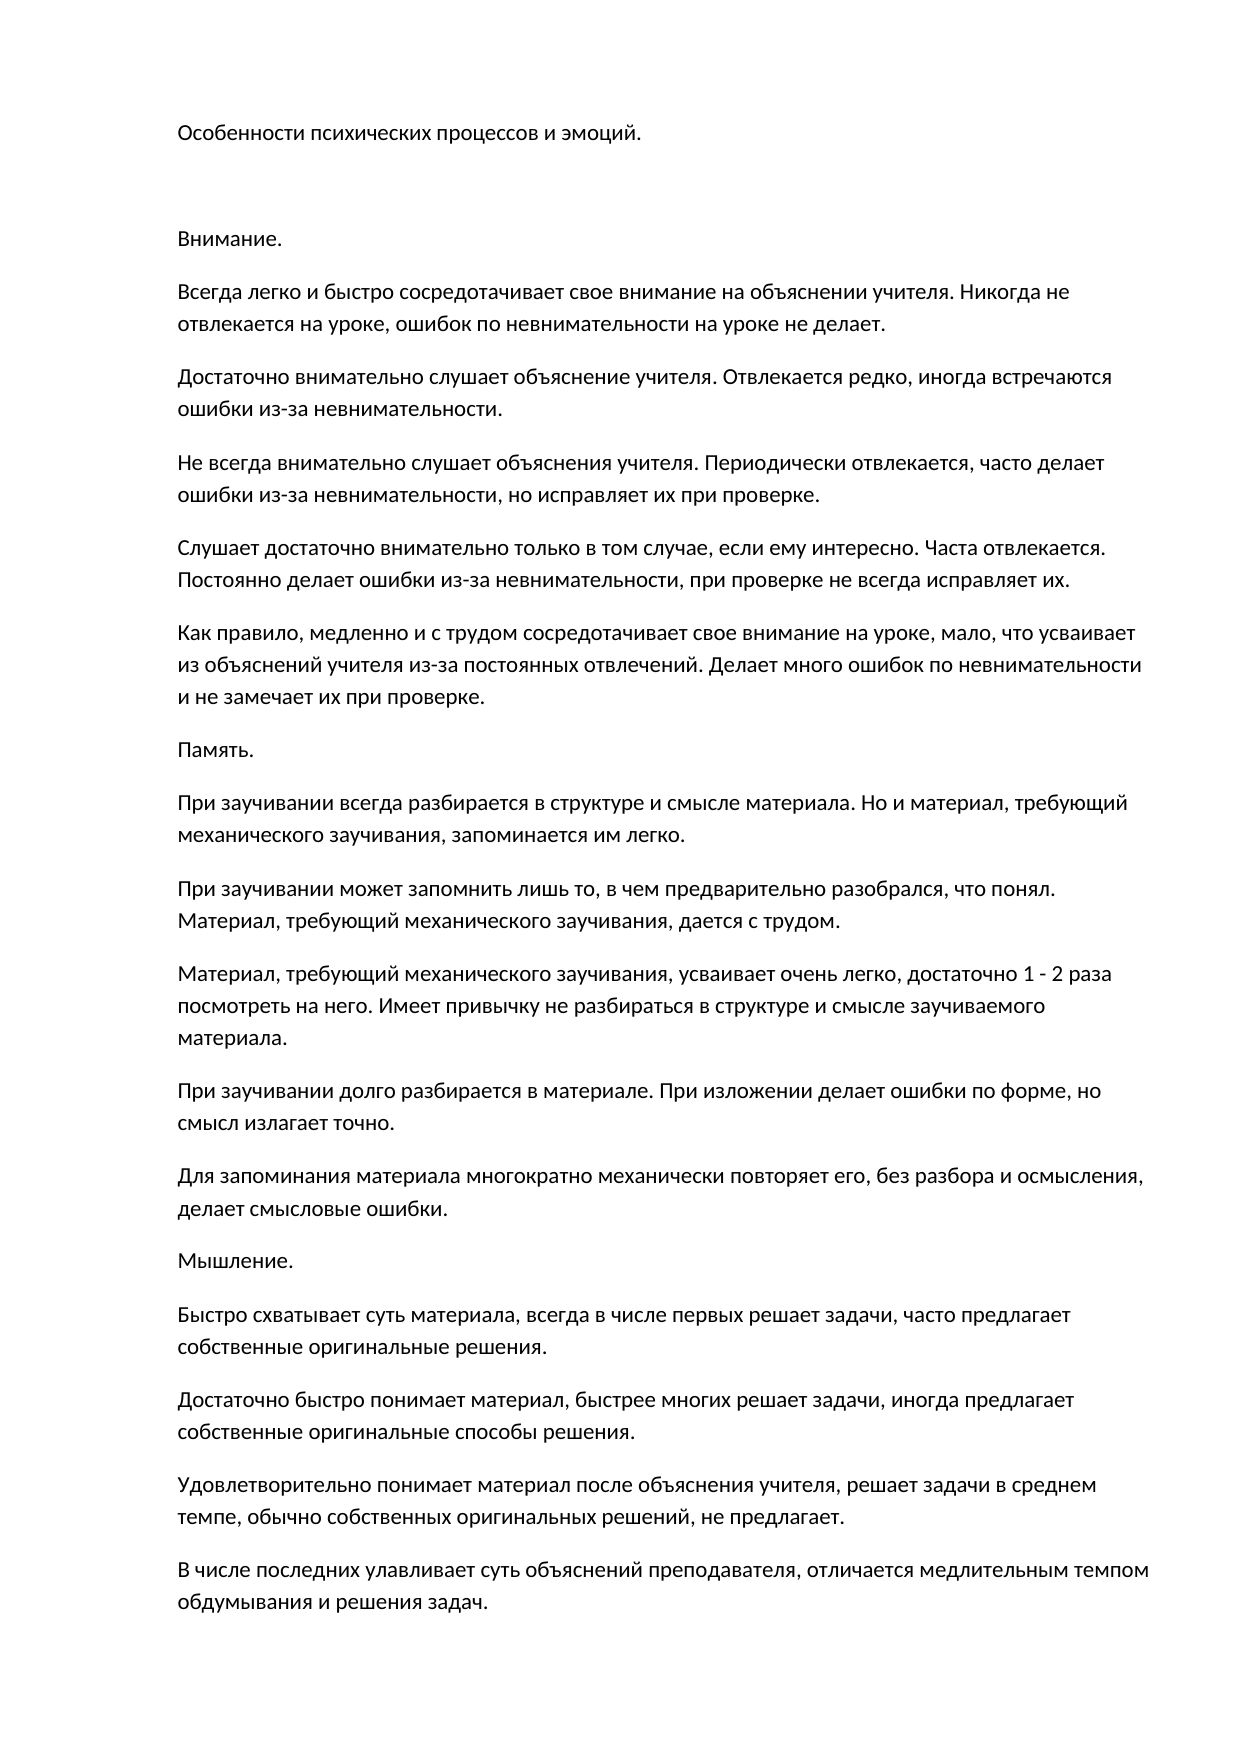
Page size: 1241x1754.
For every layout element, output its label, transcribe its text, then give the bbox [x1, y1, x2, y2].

text При заучивании может запомнить лишь то, в чем предварительно разобрался, что понял. Материал, требующий механического заучивания, дается с трудом. [177, 874, 1152, 934]
text Внимание. [177, 224, 1152, 252]
text Особенности психических процессов и эмоций. [177, 118, 1152, 146]
text При заучивании всегда разбирается в структуре и смысле материала. Но и материал, требующий механического заучивания, запоминается им легко. [177, 788, 1152, 849]
text Для запоминания материала многократно механически повторяет его, без разбора и осмысления, делает смысловые ошибки. [177, 1161, 1152, 1222]
text Материал, требующий механического заучивания, усваивает очень легко, достаточно 1 - 2 раза посмотреть на него. Имеет привычку не разбираться в структуре и смысле заучиваемого материала. [177, 959, 1152, 1051]
text Достаточно внимательно слушает объяснение учителя. Отвлекается редко, иногда встречаются ошибки из-за невнимательности. [177, 362, 1152, 423]
text В числе последних улавливает суть объяснений преподавателя, отличается медлительным темпом обдумывания и решения задач. [177, 1555, 1152, 1616]
text При заучивании долго разбирается в материале. При изложении делает ошибки по форме, но смысл излагает точно. [177, 1076, 1152, 1136]
text Достаточно быстро понимает материал, быстрее многих решает задачи, иногда предлагает собственные оригинальные способы решения. [177, 1385, 1152, 1445]
text Удовлетворительно понимает материал после объяснения учителя, решает задачи в среднем темпе, обычно собственных оригинальных решений, не предлагает. [177, 1470, 1152, 1530]
text Мышление. [177, 1247, 1152, 1275]
text Слушает достаточно внимательно только в том случае, если ему интересно. Часта отвлекается. Постоянно делает ошибки из-за невнимательности, при проверке не всегда исправляет их. [177, 533, 1152, 593]
text Память. [177, 735, 1152, 763]
text Как правило, медленно и с трудом сосредотачивает свое внимание на уроке, мало, что усваивает из объяснений учителя из-за постоянных отвлечений. Делает много ошибок по невнимательности и не замечает их при проверке. [177, 618, 1152, 710]
text Всегда легко и быстро сосредотачивает свое внимание на объяснении учителя. Никогда не отвлекается на уроке, ошибок по невнимательности на уроке не делает. [177, 277, 1152, 337]
text Не всегда внимательно слушает объяснения учителя. Периодически отвлекается, часто делает ошибки из-за невнимательности, но исправляет их при проверке. [177, 448, 1152, 508]
text Быстро схватывает суть материала, всегда в числе первых решает задачи, часто предлагает собственные оригинальные решения. [177, 1300, 1152, 1360]
